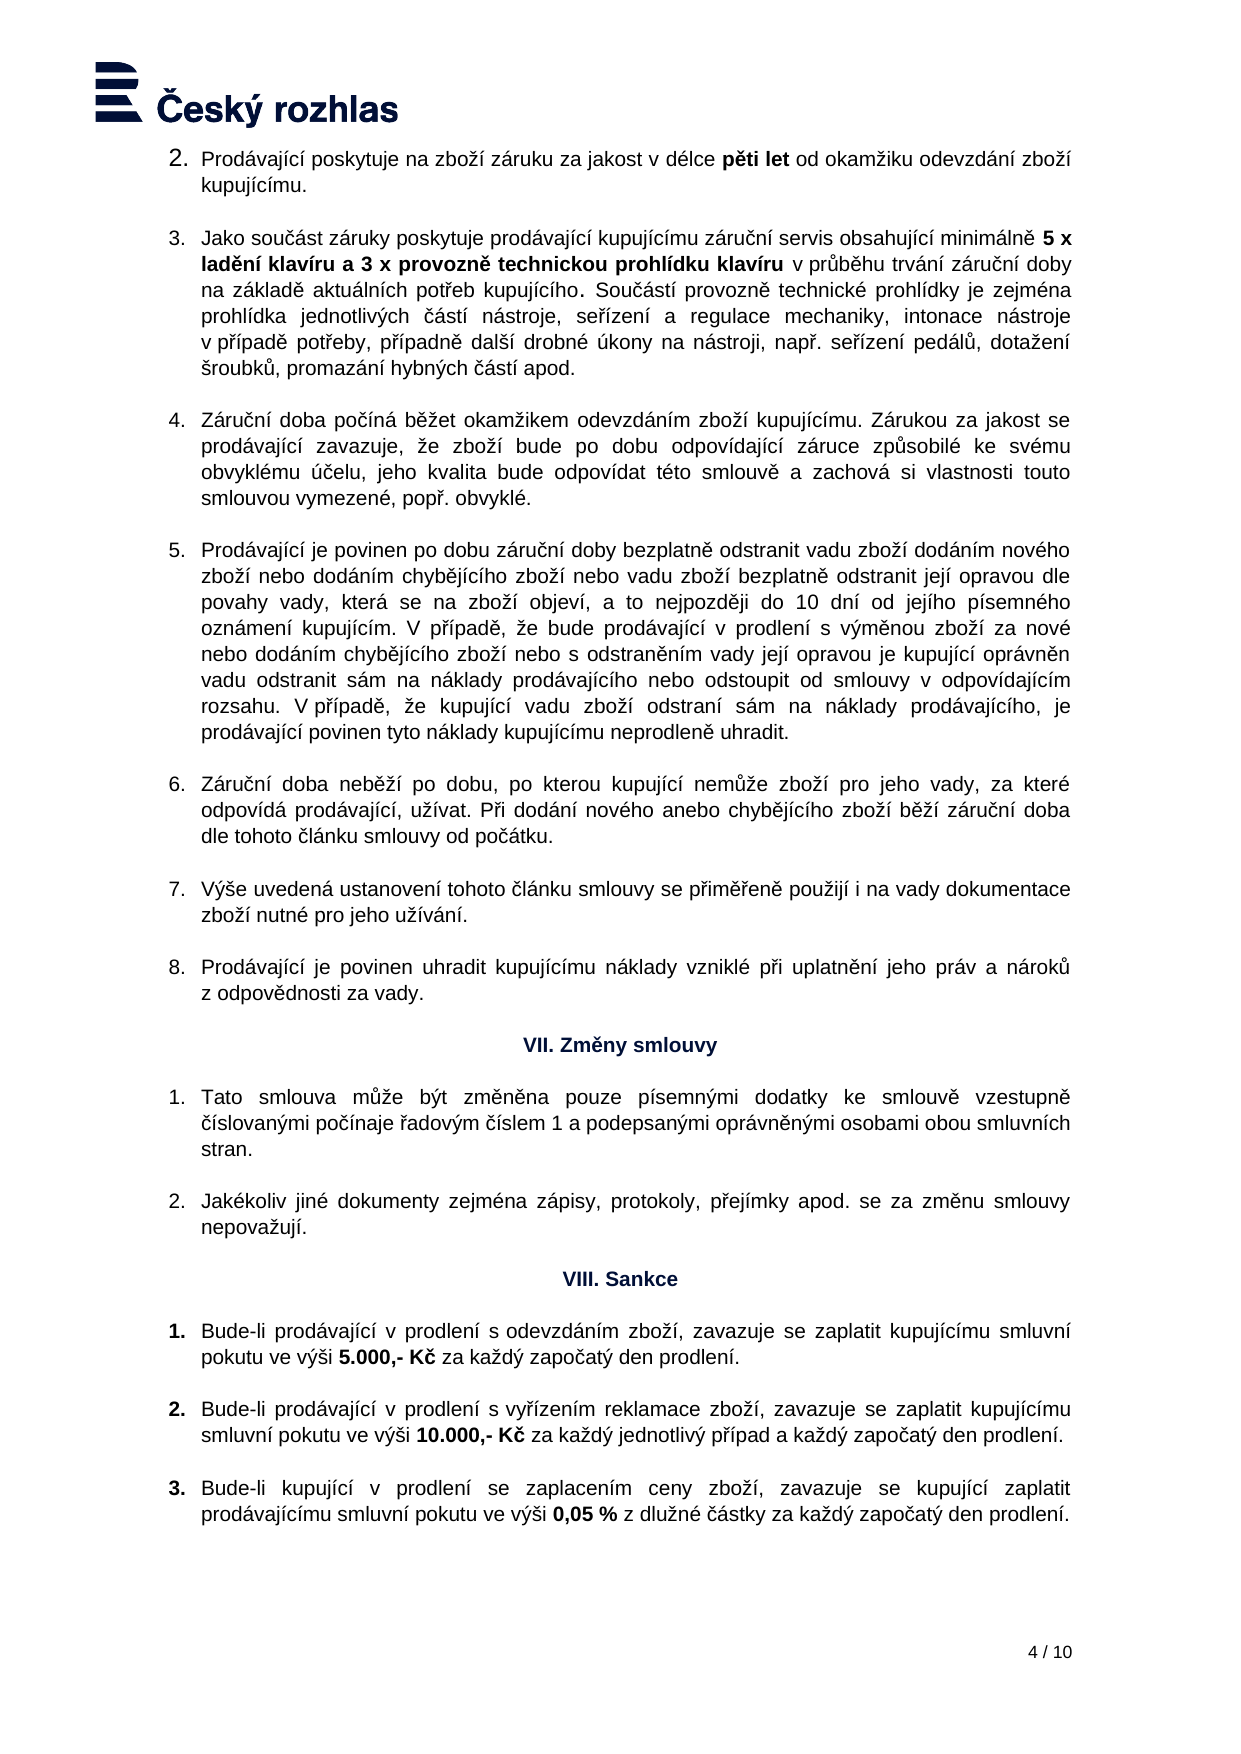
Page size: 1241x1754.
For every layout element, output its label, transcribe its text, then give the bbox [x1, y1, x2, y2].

list Prodávající poskytuje na zboží záruku za jakost v délce pěti let od okamžiku odevzdání zboží kupujícímu. [168, 146, 1072, 198]
list Bude-li prodávající v prodlení s vyřízením reklamace zboží, zavazuje se zaplatit kupujícímu smluvní pokutu ve výši 10.000,- Kč za každý jednotlivý případ a každý započatý den prodlení. [168, 1396, 1072, 1448]
list Výše uvedená ustanovení tohoto článku smlouvy se přiměřeně použijí i na vady dokumentace zboží nutné pro jeho užívání. [168, 875, 1072, 927]
list Prodávající je povinen uhradit kupujícímu náklady vzniklé při uplatnění jeho práv a nároků z odpovědnosti za vady. [168, 953, 1072, 1005]
list Záruční doba počíná běžet okamžikem odevzdáním zboží kupujícímu. Zárukou za jakost se prodávající zavazuje, že zboží bude po dobu odpovídající záruce způsobilé ke svému obvyklému účelu, jeho kvalita bude odpovídat této smlouvě a zachová si vlastnosti touto smlouvou vymezené, popř. obvyklé. [168, 406, 1072, 511]
picture [95, 62, 398, 128]
list Bude-li prodávající v prodlení s odevzdáním zboží, zavazuje se zaplatit kupujícímu smluvní pokutu ve výši 5.000,- Kč za každý započatý den prodlení. [168, 1318, 1072, 1370]
list Tato smlouva může být změněna pouze písemnými dodatky ke smlouvě vzestupně číslovanými počínaje řadovým číslem 1 a podepsanými oprávněnými osobami obou smluvních stran. [168, 1083, 1072, 1162]
subtitle Sankce [168, 1266, 1072, 1292]
list Bude-li kupující v prodlení se zaplacením ceny zboží, zavazuje se kupující zaplatit prodávajícímu smluvní pokutu ve výši 0,05 % z dlužné částky za každý započatý den prodlení. [168, 1474, 1072, 1526]
list Záruční doba neběží po dobu, po kterou kupující nemůže zboží pro jeho vady, za které odpovídá prodávající, užívat. Při dodání nového anebo chybějícího zboží běží záruční doba dle tohoto článku smlouvy od počátku. [168, 771, 1072, 849]
list Jakékoliv jiné dokumenty zejména zápisy, protokoly, přejímky apod. se za změnu smlouvy nepovažují. [168, 1188, 1072, 1240]
list Jako součást záruky poskytuje prodávající kupujícímu záruční servis obsahující minimálně 5 x ladění klavíru a 3 x provozně technickou prohlídku klavíru v průběhu trvání záruční doby na základě aktuálních potřeb kupujícího. Součástí provozně technické prohlídky je zejména prohlídka jednotlivých částí nástroje, seřízení a regulace mechaniky, intonace nástroje v případě potřeby, případně další drobné úkony na nástroji, např. seřízení pedálů, dotažení šroubků, promazání hybných částí apod. [168, 224, 1072, 380]
subtitle Změny smlouvy [168, 1031, 1072, 1057]
list Prodávající je povinen po dobu záruční doby bezplatně odstranit vadu zboží dodáním nového zboží nebo dodáním chybějícího zboží nebo vadu zboží bezplatně odstranit její opravou dle povahy vady, která se na zboží objeví, a to nejpozději do 10 dní od jejího písemného oznámení kupujícím. V případě, že bude prodávající v prodlení s výměnou zboží za nové nebo dodáním chybějícího zboží nebo s odstraněním vady její opravou je kupující oprávněn vadu odstranit sám na náklady prodávajícího nebo odstoupit od smlouvy v odpovídajícím rozsahu. V případě, že kupující vadu zboží odstraní sám na náklady prodávajícího, je prodávající povinen tyto náklady kupujícímu neprodleně uhradit. [168, 537, 1072, 745]
